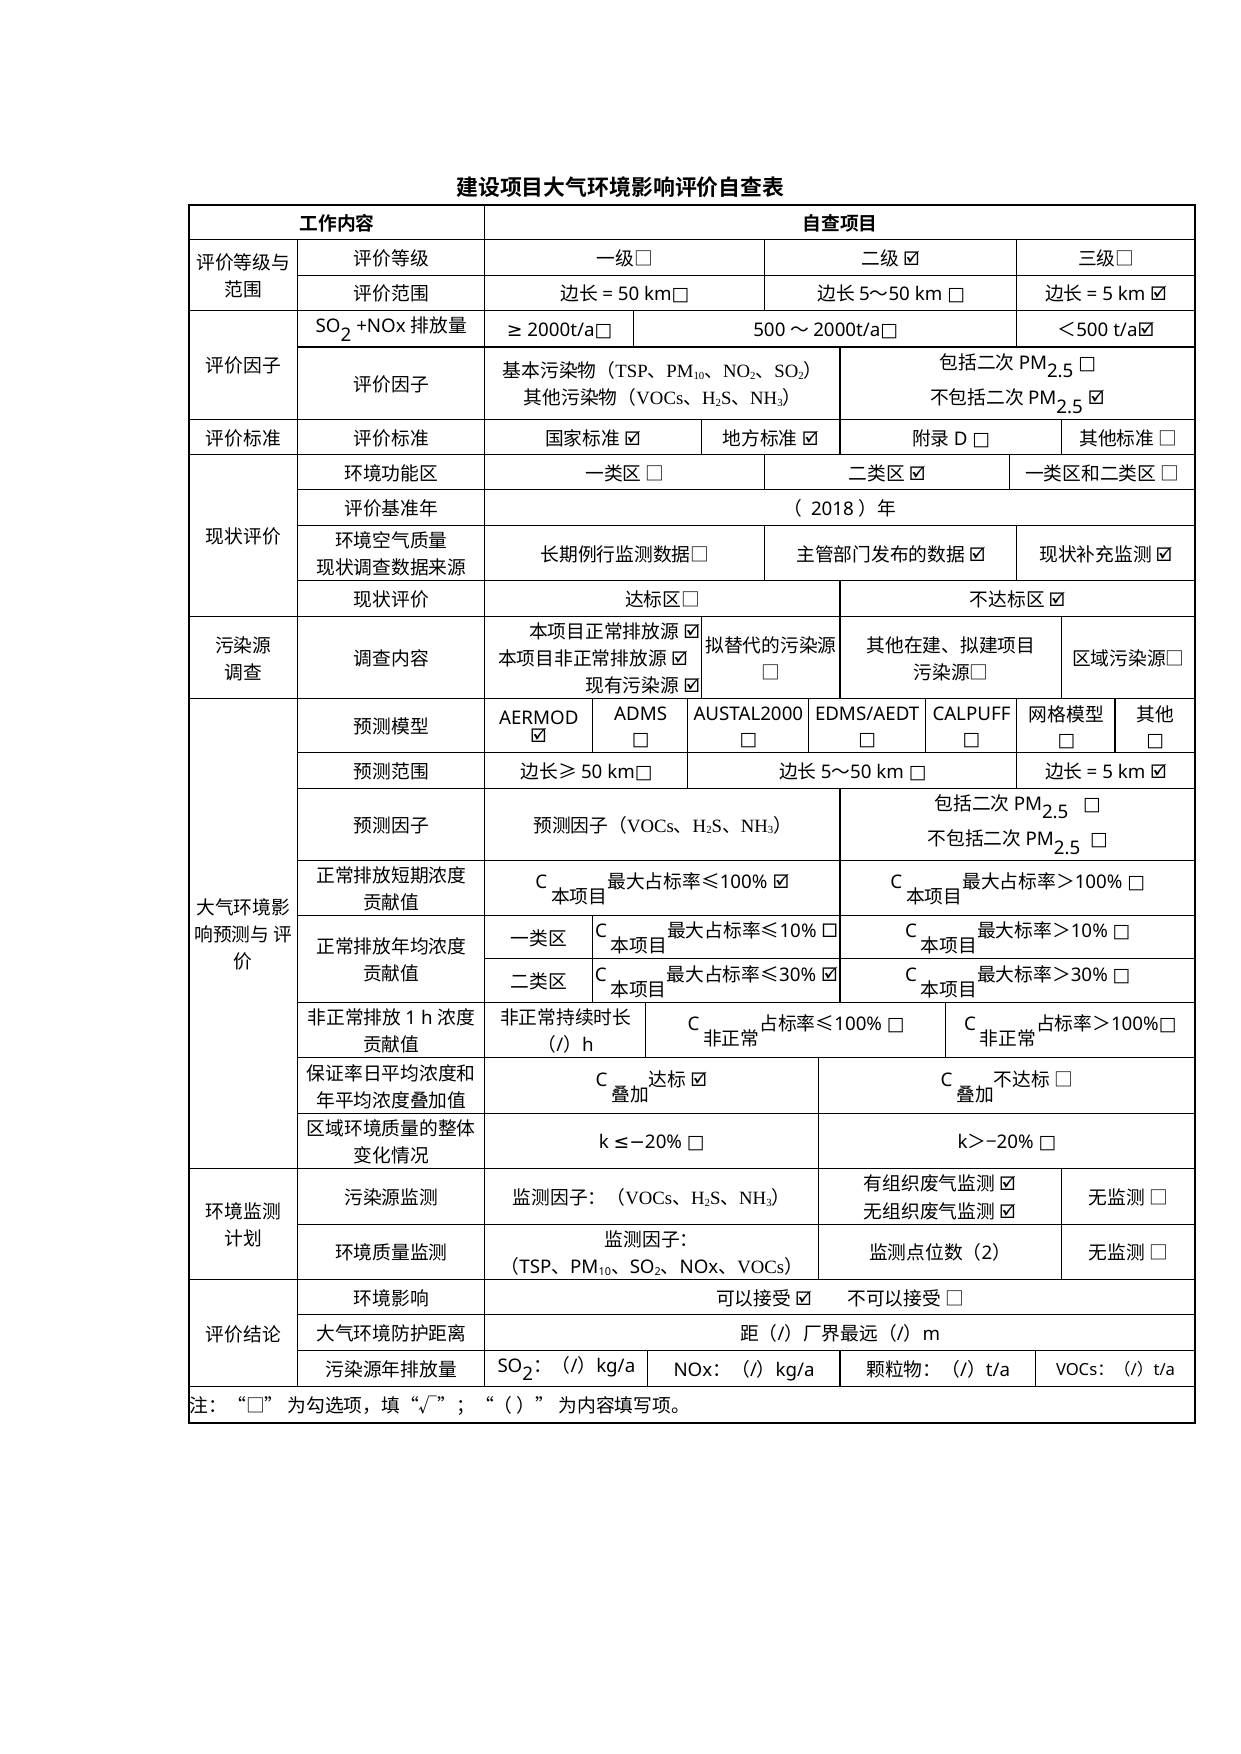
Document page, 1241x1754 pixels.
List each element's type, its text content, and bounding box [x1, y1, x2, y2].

table_cell 国家标准 [485, 420, 701, 454]
table_cell 二类区 [485, 959, 592, 1002]
table_cell 预测模型 [298, 699, 484, 752]
table_cell 区域污染源□ [1062, 617, 1194, 698]
table_cell 环境功能区 [298, 455, 484, 489]
table_cell 本项目正常排放源 本项目非正常排放源 现有污染源 [485, 617, 701, 698]
table_cell 500 ～ 2000t/a□ [634, 311, 1016, 346]
table_cell 距（/）厂界最远（/）m [485, 1315, 1194, 1350]
table_cell 非正常持续时长 （/）h [485, 1003, 645, 1057]
table_cell 非正常排放 1 h 浓度 贡献值 [298, 1003, 484, 1057]
table_cell 颗粒物：（/）t/a [841, 1351, 1035, 1386]
table_cell k ≤−20% □ [485, 1114, 818, 1168]
table_cell 评价结论 [190, 1280, 297, 1386]
table_cell C本项目最大标率＞30% □ [841, 959, 1194, 1002]
table_cell EDMS/AEDT □ [809, 699, 925, 752]
table_header 自查项目 [485, 206, 1194, 239]
table_cell 污染源年排放量 [298, 1351, 484, 1386]
table_cell 环境质量监测 [298, 1225, 484, 1279]
table_cell 评价因子 [190, 311, 297, 418]
table_cell 边长 = 5 km [1017, 753, 1194, 787]
table_cell k＞−20% □ [819, 1114, 1194, 1168]
table_cell 评价等级 [298, 240, 484, 274]
table_cell 不达标区 [841, 581, 1194, 616]
text 建设项目大气环境影响评价自查表 [187, 162, 1053, 204]
table_cell 一类区 □ [485, 455, 764, 489]
table_cell 区域环境质量的整体 变化情况 [298, 1114, 484, 1168]
table_cell 边长 5～50 km □ [765, 276, 1016, 310]
table_cell C非正常占标率≤100% □ [646, 1003, 945, 1057]
table_cell 现状评价 [298, 581, 484, 616]
table_cell 预测范围 [298, 753, 484, 787]
table_cell C非正常占标率＞100%□ [946, 1003, 1194, 1057]
table_cell ≥ 2000t/a□ [485, 311, 633, 346]
table_cell 一类区 [485, 916, 592, 958]
table_cell 主管部门发布的数据 [765, 526, 1016, 580]
table_cell 评价因子 [298, 348, 484, 418]
table_cell C本项目最大占标率≤30% [593, 959, 839, 1002]
table_cell CALPUFF □ [926, 699, 1016, 752]
table_cell 有组织废气监测 无组织废气监测 [819, 1169, 1061, 1223]
table_cell 一类区和二类区 □ [1010, 455, 1194, 489]
table_cell 评价标准 [190, 420, 297, 454]
table_cell 评价等级与 范围 [190, 240, 297, 310]
table_cell 边长 = 50 km□ [485, 276, 764, 310]
table_cell 现状评价 [190, 455, 297, 616]
table_cell AERMOD [485, 699, 592, 752]
table_cell 正常排放短期浓度 贡献值 [298, 861, 484, 915]
table_cell SO2 +NOx 排放量 [298, 311, 484, 346]
table_cell 地方标准 [702, 420, 839, 454]
table_cell VOCs：（/）t/a [1036, 1351, 1194, 1386]
table_cell 大气环境防护距离 [298, 1315, 484, 1350]
table_cell 其他 □ [1116, 699, 1194, 752]
table_cell 环境空气质量 现状调查数据来源 [298, 526, 484, 580]
table_cell 其他标准 □ [1062, 420, 1194, 454]
table_cell 调查内容 [298, 617, 484, 698]
table_cell C本项目最大标率＞10% □ [841, 916, 1194, 958]
table_cell SO2：（/）kg/a [485, 1351, 647, 1386]
table_cell AUSTAL2000 □ [688, 699, 808, 752]
table_cell ＜500 t/a [1017, 311, 1194, 346]
table_cell 一级□ [485, 240, 764, 274]
table_cell 注：“□” 为勾选项，填“√”；“（ ）” 为内容填写项。 [190, 1387, 1194, 1422]
table_cell 达标区□ [485, 581, 839, 616]
table_cell 网格模型 □ [1017, 699, 1114, 752]
table_cell 监测因子：（TSP、PM10、SO2、NOx、VOCs） [485, 1225, 818, 1279]
table_cell C叠加不达标 □ [819, 1058, 1194, 1113]
table_cell C本项目最大占标率＞100% □ [841, 861, 1194, 915]
table_cell 包括二次 PM2.5 □ 不包括二次 PM2.5 [841, 348, 1194, 418]
table_cell 无监测 □ [1062, 1225, 1194, 1279]
table_cell 长期例行监测数据□ [485, 526, 764, 580]
table_cell 监测因子：（VOCs、H2S、NH3） [485, 1169, 818, 1223]
table_cell 边长 = 5 km [1017, 276, 1194, 310]
table_cell 大气环境影 响预测与 评价 [190, 699, 297, 1168]
table_cell 评价标准 [298, 420, 484, 454]
table_cell 评价基准年 [298, 490, 484, 525]
table_cell 预测因子（VOCs、H2S、NH3） [485, 789, 839, 859]
table_cell 环境影响 [298, 1280, 484, 1314]
table_cell ADMS □ [593, 699, 687, 752]
table_header 工作内容 [190, 206, 484, 239]
table_cell C本项目最大占标率≤10% [593, 916, 839, 958]
table_cell 污染源 调查 [190, 617, 297, 698]
table_cell 包括二次 PM2.5 □ 不包括二次 PM2.5 □ [841, 789, 1194, 859]
table_cell （ 2018 ）年 [485, 490, 1194, 525]
table_cell 边长 5～50 km □ [688, 753, 1016, 787]
table_cell 无监测 □ [1062, 1169, 1194, 1223]
table_cell 保证率日平均浓度和 年平均浓度叠加值 [298, 1058, 484, 1113]
table_cell 监测点位数（2） [819, 1225, 1061, 1279]
table_cell 评价范围 [298, 276, 484, 310]
table_cell 附录 D □ [841, 420, 1061, 454]
table_cell 环境监测 计划 [190, 1169, 297, 1279]
table_cell 边长≥ 50 km□ [485, 753, 687, 787]
table_cell 正常排放年均浓度 贡献值 [298, 916, 484, 1002]
table_cell 现状补充监测 [1017, 526, 1194, 580]
table_cell 污染源监测 [298, 1169, 484, 1223]
table_cell 基本污染物（TSP、PM10、NO2、SO2） 其他污染物（VOCs、H2S、NH3） [485, 348, 839, 418]
table_cell 三级□ [1017, 240, 1194, 274]
table_cell 二级 [765, 240, 1016, 274]
table_cell C叠加达标 [485, 1058, 818, 1113]
table_cell 拟替代的污染源□ [702, 617, 839, 698]
table_cell C本项目最大占标率≤100% [485, 861, 839, 915]
table_cell 可以接受 不可以接受 □ [485, 1280, 1194, 1314]
table_cell NOx：（/）kg/a [648, 1351, 839, 1386]
table_cell 其他在建、拟建项目 污染源□ [841, 617, 1061, 698]
table_cell 预测因子 [298, 789, 484, 859]
table_cell 二类区 [765, 455, 1009, 489]
